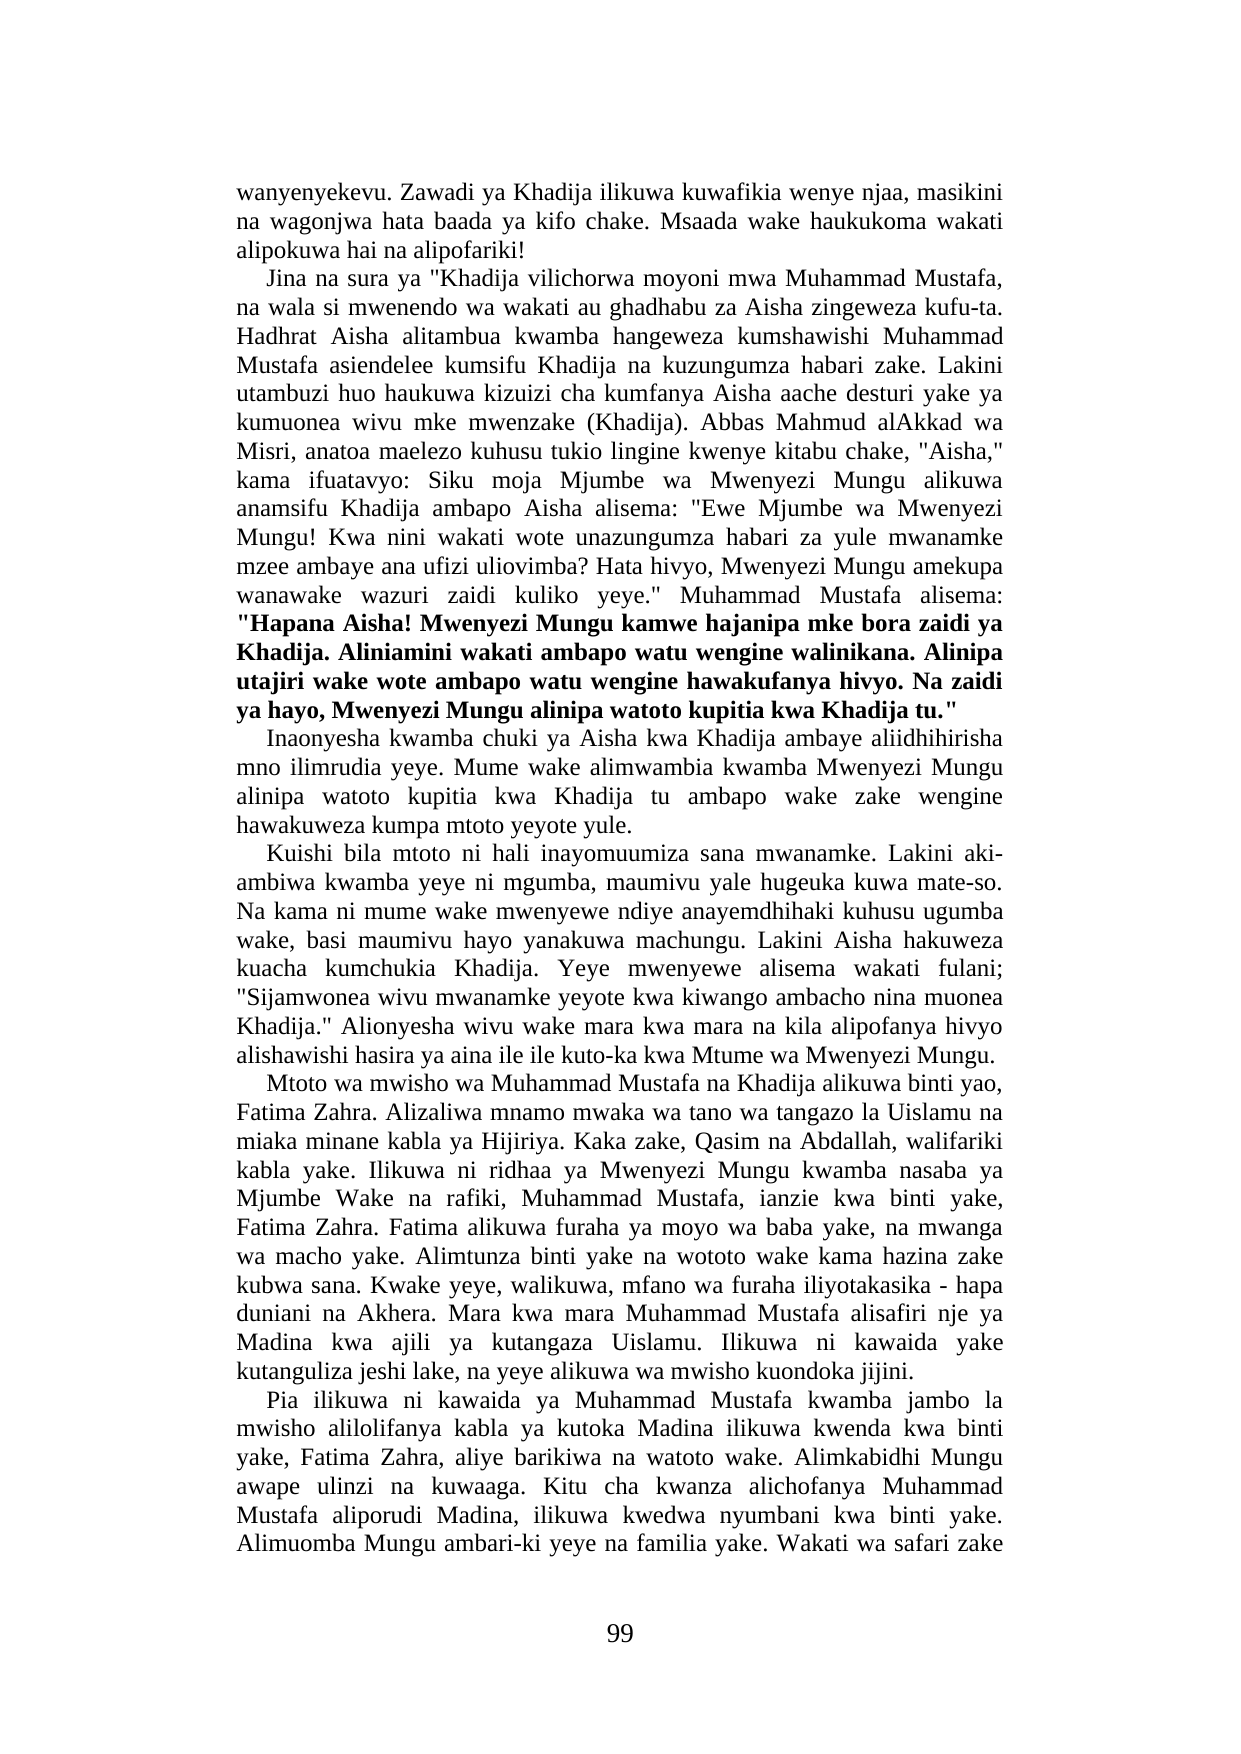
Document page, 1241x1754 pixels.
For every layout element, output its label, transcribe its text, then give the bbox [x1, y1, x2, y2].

text Jina na sura ya "Khadija vilichorwa moyoni mwa Muhammad Mustafa, na wala si mwenendo wa wakati au ghadhabu za Aisha zingeweza kufu-ta. Hadhrat Aisha alitambua kwamba hangeweza kumshawishi Muhammad Mustafa asiendelee kumsifu Khadija na kuzungumza habari zake. Lakini utambuzi huo haukuwa kizuizi cha kumfanya Aisha aache desturi yake ya kumuonea wivu mke mwenzake (Khadija). Abbas Mahmud alAkkad wa Misri, anatoa maelezo kuhusu tukio lingine kwenye kitabu chake, "Aisha," kama ifuatavyo: Siku moja Mjumbe wa Mwenyezi Mungu alikuwa anamsifu Khadija ambapo Aisha alisema: "Ewe Mjumbe wa Mwenyezi Mungu! Kwa nini wakati wote unazungumza habari za yule mwanamke mzee ambaye ana ufizi uliovimba? Hata hivyo, Mwenyezi Mungu amekupa wanawake wazuri zaidi kuliko yeye." Muhammad Mustafa alisema: "Hapana Aisha! Mwenyezi Mungu kamwe hajanipa mke bora zaidi ya Khadija. Aliniamini wakati ambapo watu wengine walinikana. Alinipa utajiri wake wote ambapo watu wengine hawakufanya hivyo. Na zaidi ya hayo, Mwenyezi Mungu alinipa watoto kupitia kwa Khadija tu." [236, 263, 1004, 723]
text Mtoto wa mwisho wa Muhammad Mustafa na Khadija alikuwa binti yao, Fatima Zahra. Alizaliwa mnamo mwaka wa tano wa tangazo la Uislamu na miaka minane kabla ya Hijiriya. Kaka zake, Qasim na Abdallah, walifariki kabla yake. Ilikuwa ni ridhaa ya Mwenyezi Mungu kwamba nasaba ya Mjumbe Wake na rafiki, Muhammad Mustafa, ianzie kwa binti yake, Fatima Zahra. Fatima alikuwa furaha ya moyo wa baba yake, na mwanga wa macho yake. Alimtunza binti yake na wototo wake kama hazina zake kubwa sana. Kwake yeye, walikuwa, mfano wa furaha iliyotakasika - hapa duniani na Akhera. Mara kwa mara Muhammad Mustafa alisafiri nje ya Madina kwa ajili ya kutangaza Uislamu. Ilikuwa ni kawaida yake kutanguliza jeshi lake, na yeye alikuwa wa mwisho kuondoka jijini. [236, 1068, 1004, 1385]
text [236, 1385, 1004, 1557]
text Inaonyesha kwamba chuki ya Aisha kwa Khadija ambaye aliidhihirisha mno ilimrudia yeye. Mume wake alimwambia kwamba Mwenyezi Mungu alinipa watoto kupitia kwa Khadija tu ambapo wake zake wengine hawakuweza kumpa mtoto yeyote yule. [236, 723, 1004, 838]
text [236, 177, 1004, 263]
text Kuishi bila mtoto ni hali inayomuumiza sana mwanamke. Lakini aki-ambiwa kwamba yeye ni mgumba, maumivu yale hugeuka kuwa mate-so. Na kama ni mume wake mwenyewe ndiye anayemdhihaki kuhusu ugumba wake, basi maumivu hayo yanakuwa machungu. Lakini Aisha hakuweza kuacha kumchukia Khadija. Yeye mwenyewe alisema wakati fulani; "Sijamwonea wivu mwanamke yeyote kwa kiwango ambacho nina muonea Khadija." Alionyesha wivu wake mara kwa mara na kila alipofanya hivyo alishawishi hasira ya aina ile ile kuto-ka kwa Mtume wa Mwenyezi Mungu. [236, 838, 1004, 1068]
